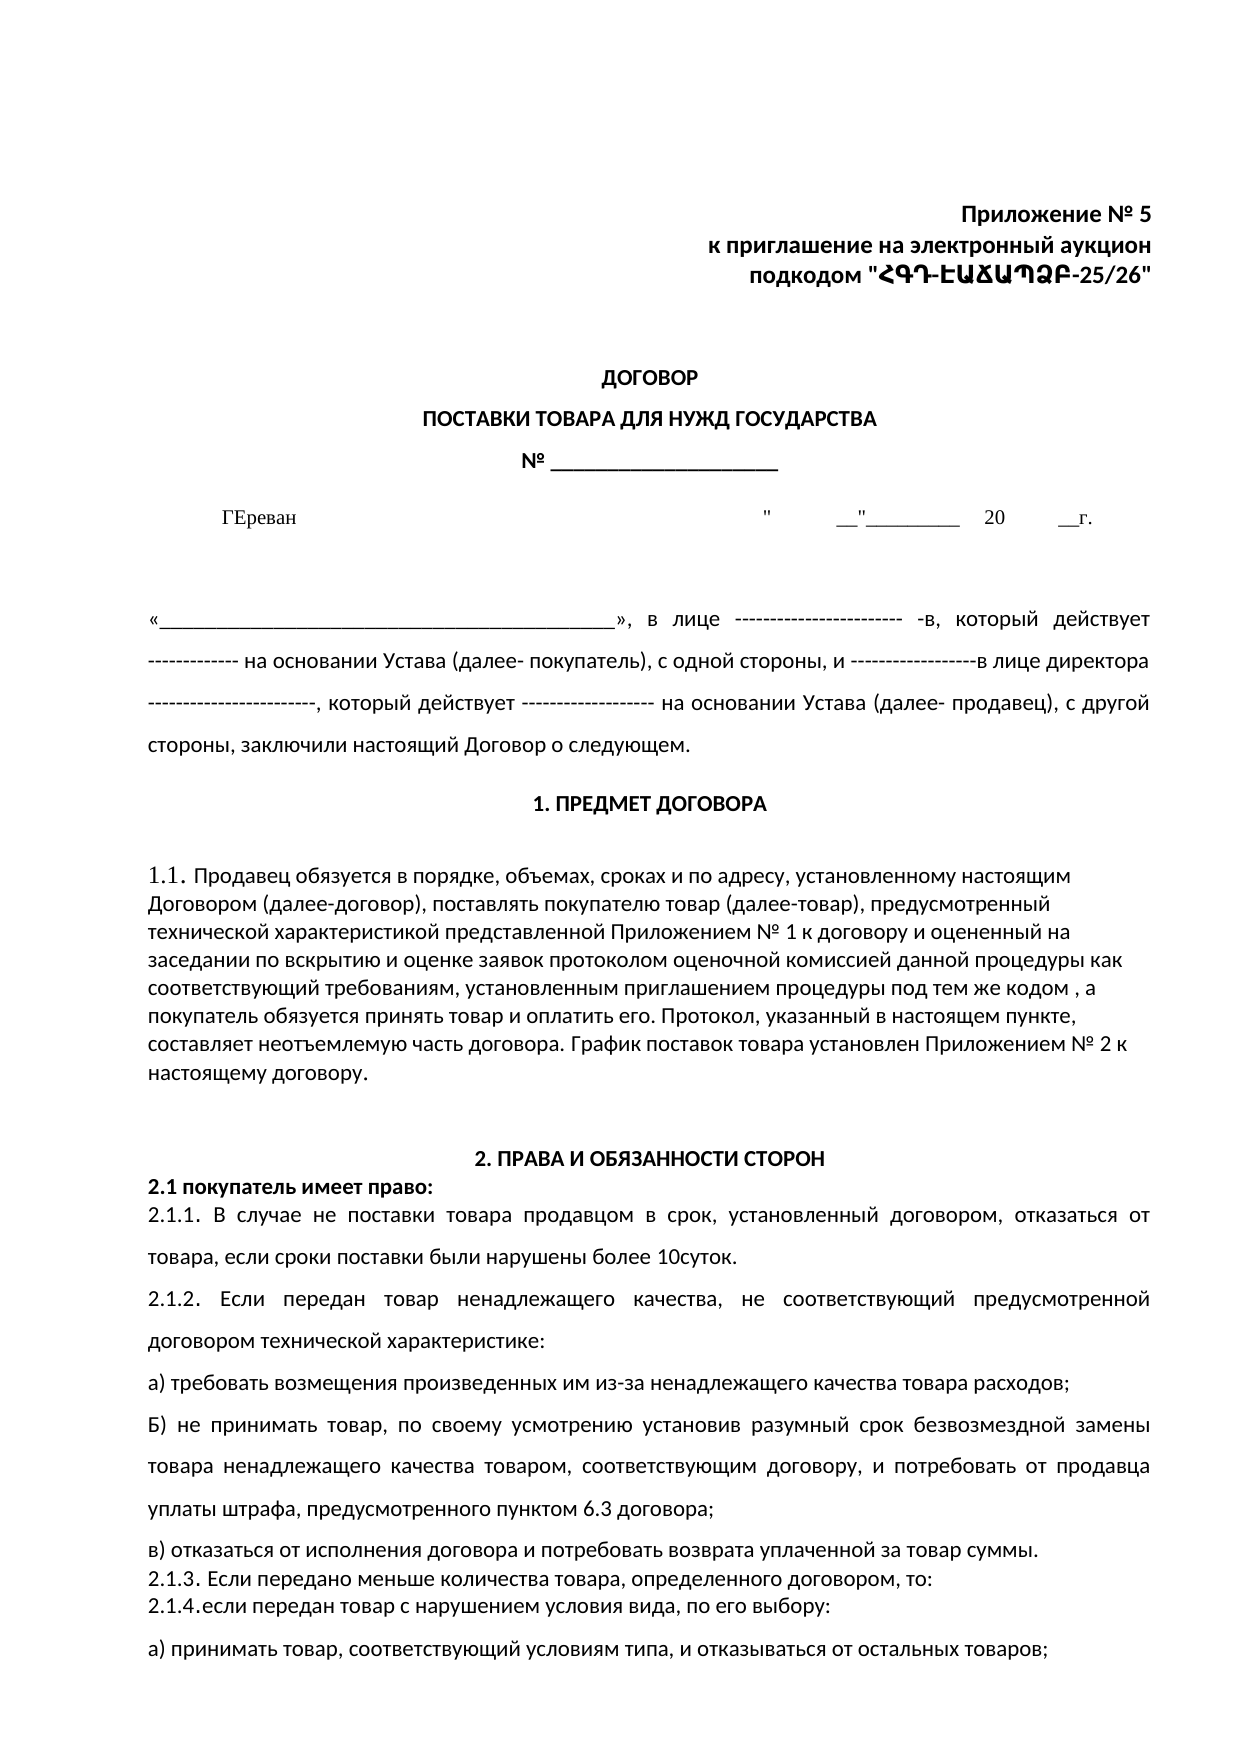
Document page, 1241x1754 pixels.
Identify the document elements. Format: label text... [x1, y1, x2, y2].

text «________________________________________», в лице ------------------------ -в, который действует ------------- на основании Устава (далее- покупатель), с одной стороны, и ------------------в лице директора ------------------------, который действует ------------------- на основании Устава (далее- продавец), с другой стороны, заключили настоящий Договор о следующем. [148, 604, 1152, 758]
list 2.1.1․ В случае не поставки товара продавцом в срок, установленный договором, отказаться от товара, если сроки поставки были нарушены более 10суток. [148, 1200, 1152, 1270]
text подкодом "ՀԳԴ-ԷԱՃԱՊՁԲ-25/26" [177, 259, 1152, 290]
text 2.1.3․ Если передано меньше количества товара, определенного договором, то: [148, 1564, 1152, 1592]
list Б) не принимать товар, по своему усмотрению установив разумный срок безвозмездной замены товара ненадлежащего качества товаром, соответствующим договору, и потребовать от продавца уплаты штрафа, предусмотренного пунктом 6.3 договора; [148, 1410, 1152, 1522]
list 2. ПРАВА И ОБЯЗАННОСТИ СТОРОН [148, 1144, 1152, 1172]
text в) отказаться от исполнения договора и потребовать возврата уплаченной за товар суммы. [148, 1536, 1152, 1564]
list 2.1.4․если передан товар с нарушением условия вида, по его выбору: [148, 1592, 1152, 1620]
table_header ГЕреван [136, 505, 620, 546]
list а) требовать возмещения произведенных им из-за ненадлежащего качества товара расходов; [148, 1368, 1152, 1396]
list а) принимать товар, соответствующий условиям типа, и отказываться от остальных товаров; [148, 1634, 1152, 1662]
text № ____________________ [148, 447, 1152, 474]
text 2.1 покупатель имеет право: [148, 1172, 1152, 1200]
text ДОГОВОР [148, 363, 1152, 391]
table_header " __"_________ 20 __г. [620, 505, 1104, 546]
text 1. ПРЕДМЕТ ДОГОВОРА [148, 789, 1152, 817]
text ПОСТАВКИ ТОВАРА ДЛЯ НУЖД ГОСУДАРСТВА [148, 404, 1152, 433]
text 1.1․ Продавец обязуется в порядке, объемах, сроках и по адресу, установленному настоящим Договором (далее-договор), поставлять покупателю товар (далее-товар), предусмотренный технической характеристикой представленной Приложением № 1 к договору и оцененный на заседании по вскрытию и оценке заявок протоколом оценочной комиссией данной процедуры как соответствующий требованиям, установленным приглашением процедуры под тем же кодом , а покупатель обязуется принять товар и оплатить его. Протокол, указанный в настоящем пункте, составляет неотъемлемую часть договора. График поставок товара установлен Приложением № 2 к настоящему договору. [148, 860, 1152, 1087]
list 2.1.2․ Если передан товар ненадлежащего качества, не соответствующий предусмотренной договором технической характеристике: [148, 1284, 1152, 1354]
text Приложение № 5 [148, 198, 1152, 229]
text к приглашение на электронный аукцион [177, 229, 1152, 259]
